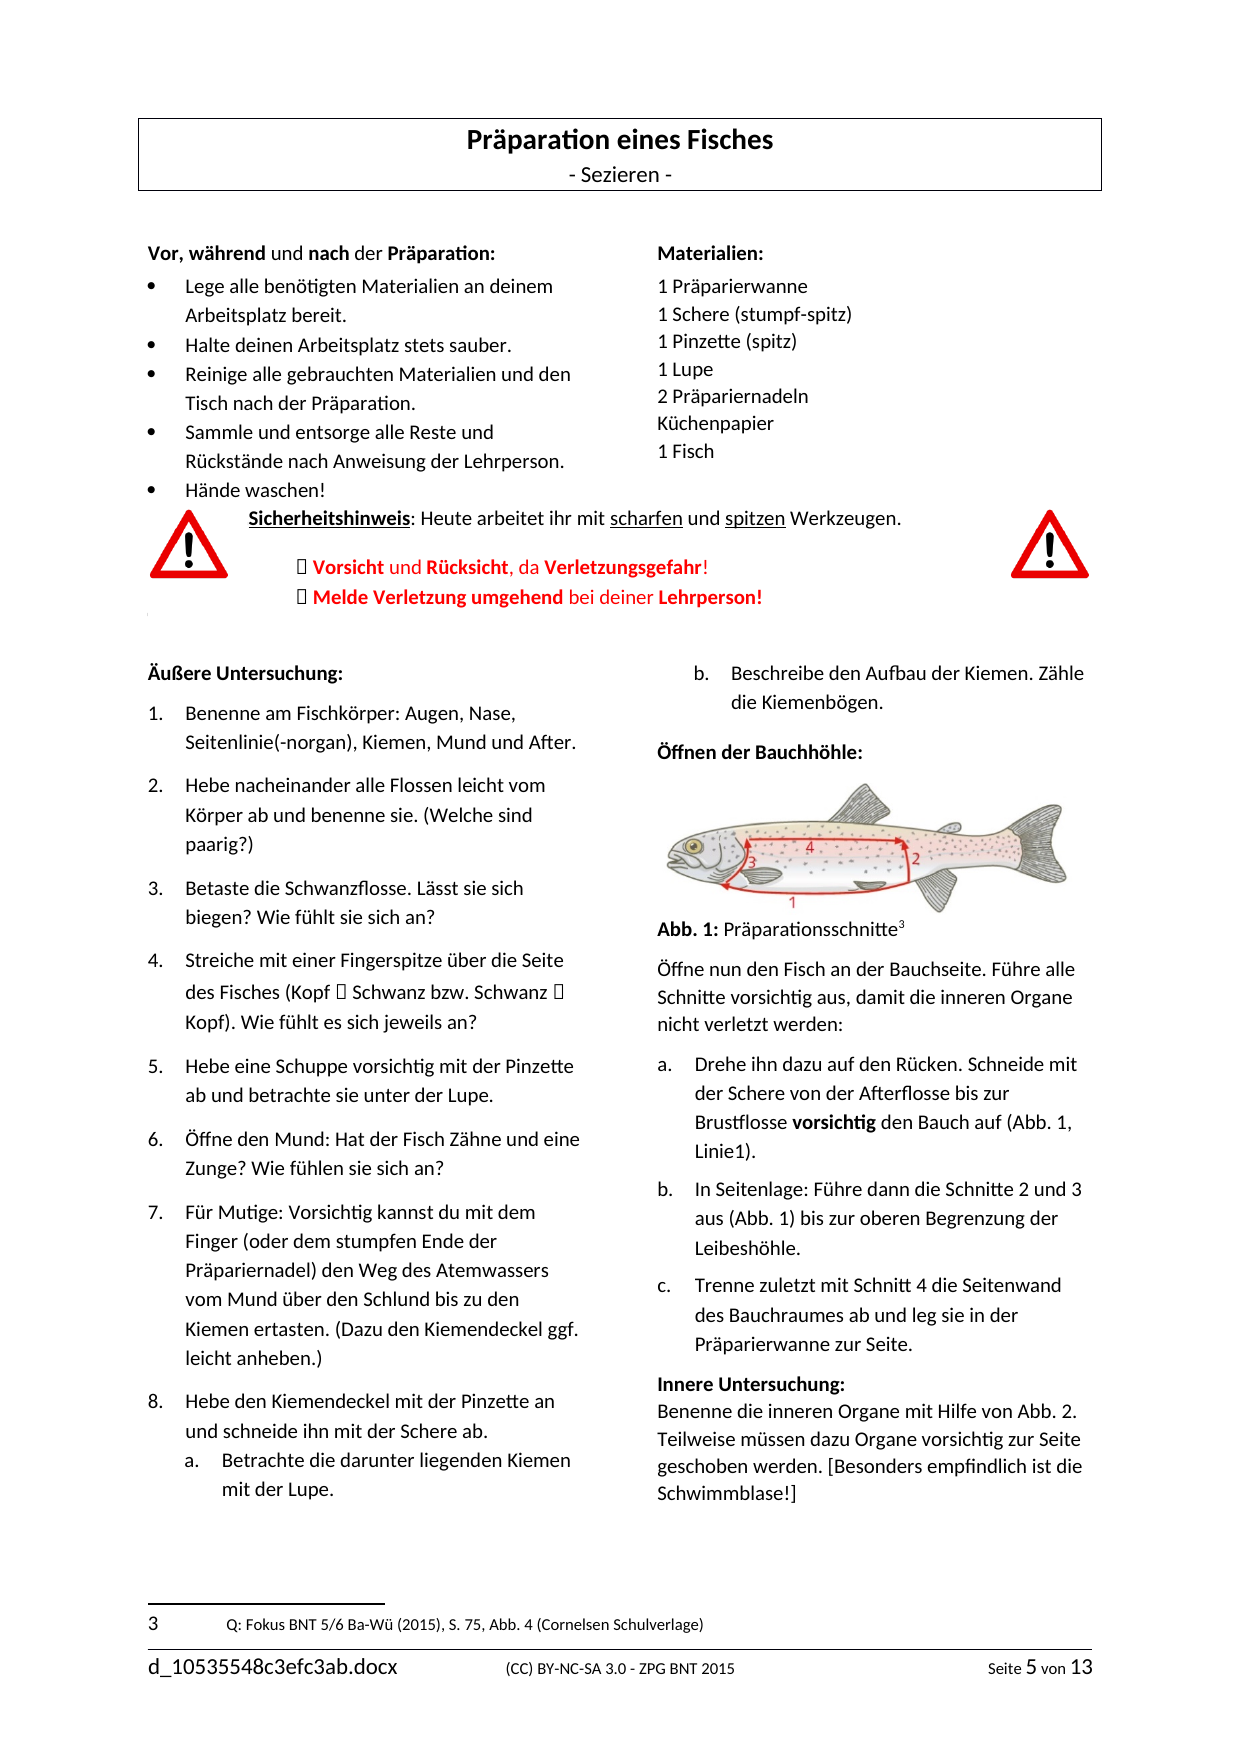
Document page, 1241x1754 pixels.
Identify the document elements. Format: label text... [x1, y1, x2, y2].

text Öffne nun den Fisch an der Bauchseite. Führe alle Schnitte vorsichtig aus, damit die inneren Organe nicht verletzt werden: [657, 956, 1092, 1037]
text Materialien: [657, 240, 1092, 265]
text 1 Fisch [657, 438, 1092, 463]
text Sicherheitshinweis: Heute arbeitet ihr mit scharfen und spitzen Werkzeugen. [148, 505, 1092, 533]
list In Seitenlage: Führe dann die Schnitte 2 und 3 aus (Abb. 1) bis zur oberen Begrenzung der Leibeshöhle. [657, 1176, 1092, 1260]
list Betrachte die darunter liegenden Kiemen mit der Lupe. [184, 1447, 583, 1502]
list Hebe eine Schuppe vorsichtig mit der Pinzette ab und betrachte sie unter der Lupe. [148, 1053, 583, 1108]
text 2 Präpariernadeln [657, 383, 1092, 408]
picture [148, 508, 229, 579]
text 1 Schere (stumpf-spitz) [657, 301, 1092, 326]
list Lege alle benötigten Materialien an deinem Arbeitsplatz bereit. [148, 273, 583, 328]
text Öffnen der Bauchhöhle: [657, 739, 1092, 764]
text Benenne die inneren Organe mit Hilfe von Abb. 2. Teilweise müssen dazu Organe vorsichtig zur Seite geschoben werden. [Besonders empfindlich ist die Schwimmblase!] [657, 1398, 1092, 1506]
list Betaste die Schwanzflosse. Lässt sie sich biegen? Wie fühlt sie sich an? [148, 875, 583, 929]
text 1 Präparierwanne [657, 273, 1092, 299]
text Innere Untersuchung: [657, 1371, 1092, 1396]
text Vor, während und nach der Präparation: [148, 240, 583, 265]
picture [1009, 508, 1090, 579]
list Reinige alle gebrauchten Materialien und den Tisch nach der Präparation. [148, 361, 583, 416]
list Drehe ihn dazu auf den Rücken. Schneide mit der Schere von der Afterflosse bis zur Brustflosse vorsichtig den Bauch auf (Abb. 1, Linie1). [657, 1051, 1092, 1164]
text Küchenpapier [657, 411, 1092, 436]
list Hebe nacheinander alle Flossen leicht vom Körper ab und benenne sie. (Welche sind paarig?) [148, 773, 583, 856]
list Hebe den Kiemendeckel mit der Pinzette an und schneide ihn mit der Schere ab. [148, 1389, 583, 1443]
text  Vorsicht und Rücksicht, da Verletzungsgefahr! [295, 552, 1092, 580]
text - Sezieren - [139, 157, 1101, 190]
text  Melde Verletzung umgehend bei deiner Lehrperson! [295, 582, 1092, 611]
list Benenne am Fischkörper: Augen, Nase, Seitenlinie(-norgan), Kiemen, Mund und After. [148, 700, 583, 754]
list Streiche mit einer Fingerspitze über die Seite des Fisches (Kopf  Schwanz bzw. Schwanz  Kopf). Wie fühlt es sich jeweils an? [148, 948, 583, 1035]
text Präparation eines Fisches [139, 119, 1101, 157]
list Für Mutige: Vorsichtig kannst du mit dem Finger (oder dem stumpfen Ende der Präpariernadel) den Weg des Atemwassers vom Mund über den Schlund bis zu den Kiemen ertasten. (Dazu den Kiemendeckel ggf. leicht anheben.) [148, 1199, 583, 1370]
text 1 Lupe [657, 356, 1092, 381]
list Sammle und entsorge alle Reste und Rückstände nach Anweisung der Lehrperson. [148, 419, 583, 474]
list Halte deinen Arbeitsplatz stets sauber. [148, 332, 583, 357]
list Trenne zuletzt mit Schnitt 4 die Seitenwand des Bauchraumes ab und leg sie in der Präparierwanne zur Seite. [657, 1273, 1092, 1356]
list Hände waschen! [148, 478, 583, 503]
list Öffne den Mund: Hat der Fisch Zähne und eine Zunge? Wie fühlen sie sich an? [148, 1126, 583, 1181]
text Abb. 1: Präparationsschnitte [657, 917, 1092, 942]
text Äußere Untersuchung: [148, 660, 583, 685]
list Beschreibe den Aufbau der Kiemen. Zähle die Kiemenbögen. [693, 660, 1092, 714]
picture [657, 783, 1076, 915]
text 1 Pinzette (spitz) [657, 328, 1092, 354]
